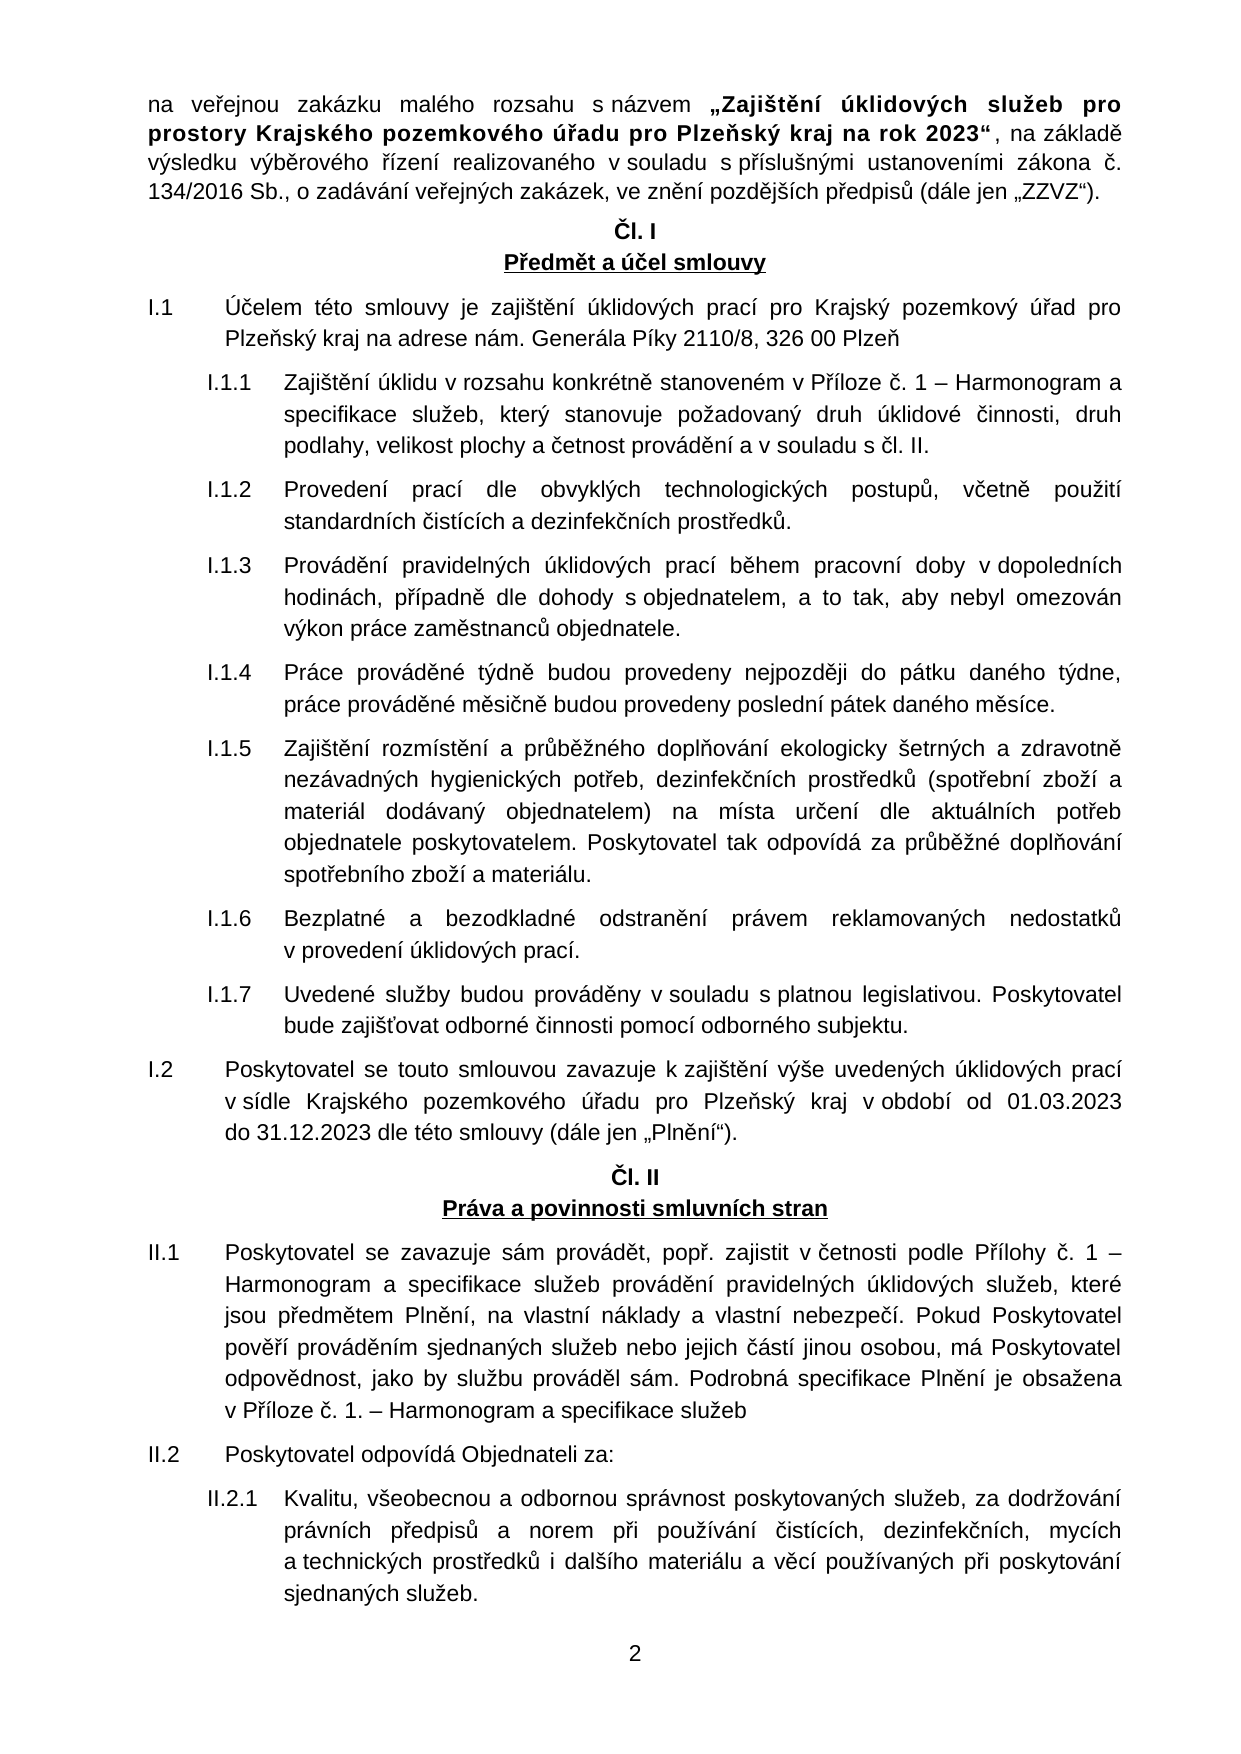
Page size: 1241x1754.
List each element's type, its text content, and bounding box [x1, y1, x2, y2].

list Zajištění úklidu v rozsahu konkrétně stanoveném v Příloze č. 1 – Harmonogram a specifikace služeb, který stanovuje požadovaný druh úklidové činnosti, druh podlahy, velikost plochy a četnost provádění a v souladu s čl. II. [207, 369, 1122, 458]
list Poskytovatel se touto smlouvou zavazuje k zajištění výše uvedených úklidových prací v sídle Krajského pozemkového úřadu pro Plzeňský kraj v období od 01.03.2023 do 31.12.2023 dle této smlouvy (dále jen „Plnění“). [148, 1056, 1122, 1146]
list Práce prováděné týdně budou provedeny nejpozději do pátku daného týdne, práce prováděné měsičně budou provedeny poslední pátek daného měsíce. [207, 659, 1122, 717]
list Bezplatné a bezodkladné odstranění právem reklamovaných nedostatků v provedení úklidových prací. [207, 905, 1122, 963]
text Práva a povinnosti smluvních stran [148, 1163, 1122, 1221]
text Předmět a účel smlouvy [148, 218, 1122, 276]
list Uvedené služby budou prováděny v souladu s platnou legislativou. Poskytovatel bude zajišťovat odborné činnosti pomocí odborného subjektu. [207, 981, 1122, 1038]
list Zajištění rozmístění a průběžného doplňování ekologicky šetrných a zdravotně nezávadných hygienických potřeb, dezinfekčních prostředků (spotřební zboží a materiál dodávaný objednatelem) na místa určení dle aktuálních potřeb objednatele poskytovatelem. Poskytovatel tak odpovídá za průběžné doplňování spotřebního zboží a materiálu. [207, 735, 1122, 887]
list Poskytovatel odpovídá Objednateli za: [148, 1441, 1122, 1467]
list Provedení prací dle obvyklých technologických postupů, včetně použití standardních čistících a dezinfekčních prostředků. [207, 476, 1122, 534]
list Kvalitu, všeobecnou a odbornou správnost poskytovaných služeb, za dodržování právních předpisů a norem při používání čistících, dezinfekčních, mycích a technických prostředků i dalšího materiálu a věcí používaných při poskytování sjednaných služeb. [207, 1485, 1122, 1606]
list Provádění pravidelných úklidových prací během pracovní doby v dopoledních hodinách, případně dle dohody s objednatelem, a to tak, aby nebyl omezován výkon práce zaměstnanců objednatele. [207, 552, 1122, 641]
list Poskytovatel se zavazuje sám provádět, popř. zajistit v četnosti podle Přílohy č. 1 – Harmonogram a specifikace služeb provádění pravidelných úklidových služeb, které jsou předmětem Plnění, na vlastní náklady a vlastní nebezpečí. Pokud Poskytovatel pověří prováděním sjednaných služeb nebo jejich částí jinou osobou, má Poskytovatel odpovědnost, jako by službu prováděl sám. Podrobná specifikace Plnění je obsažena v Příloze č. 1. – Harmonogram a specifikace služeb [148, 1239, 1122, 1423]
list Účelem této smlouvy je zajištění úklidových prací pro Krajský pozemkový úřad pro Plzeňský kraj na adrese nám. Generála Píky 2110/8, 326 00 Plzeň [148, 293, 1122, 351]
text na veřejnou zakázku malého rozsahu s názvem „Zajištění úklidových služeb pro prostory Krajského pozemkového úřadu pro Plzeňský kraj na rok 2023“, na základě výsledku výběrového řízení realizovaného v souladu s příslušnými ustanoveními zákona č. 134/2016 Sb., o zadávání veřejných zakázek, ve znění pozdějších předpisů (dále jen „ZZVZ“). [148, 89, 1122, 205]
